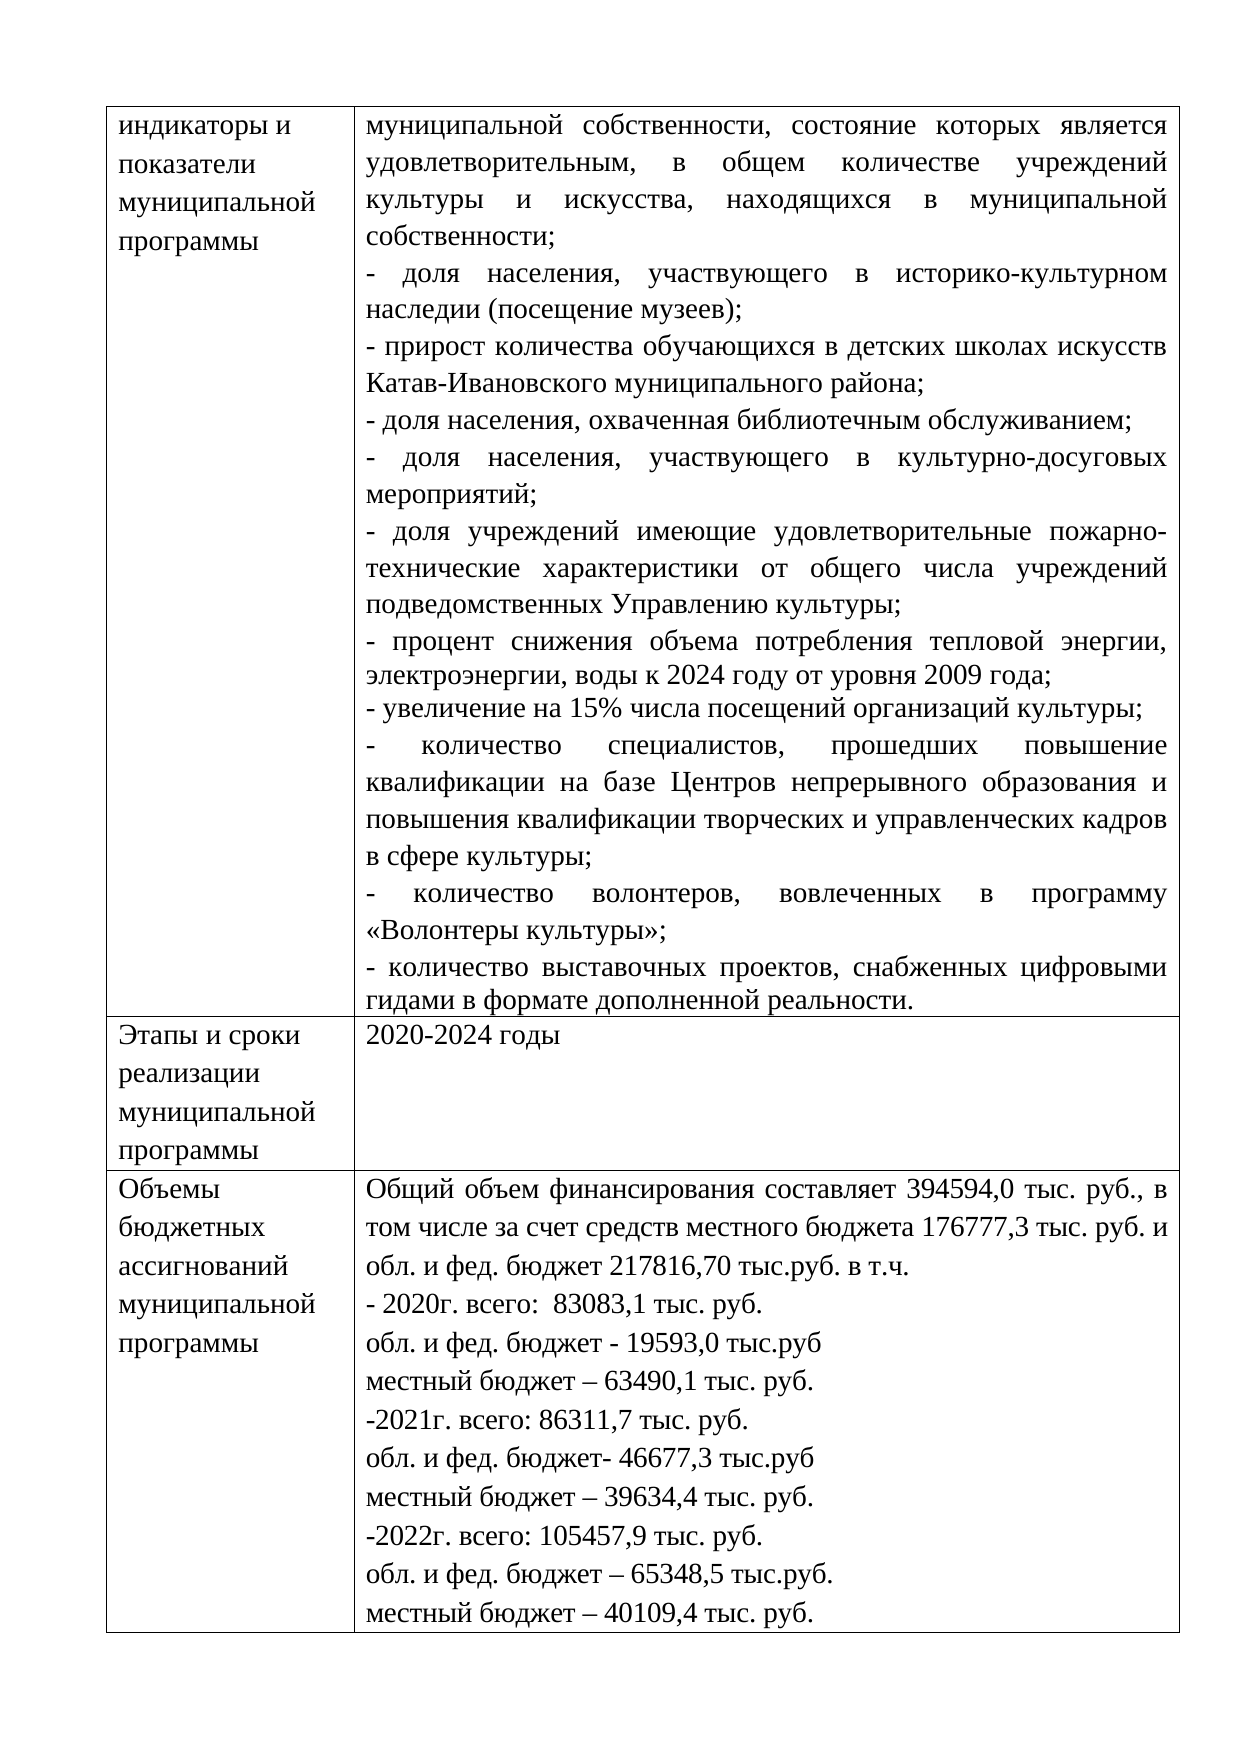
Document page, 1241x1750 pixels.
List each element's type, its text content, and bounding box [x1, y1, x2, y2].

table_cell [107, 107, 354, 1016]
table_cell Этапы и сроки реализации муниципальной программы [107, 1017, 354, 1170]
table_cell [355, 1171, 1179, 1632]
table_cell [355, 107, 1179, 1016]
table_cell 2020-2024 годы [355, 1017, 1179, 1170]
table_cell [107, 1171, 354, 1632]
